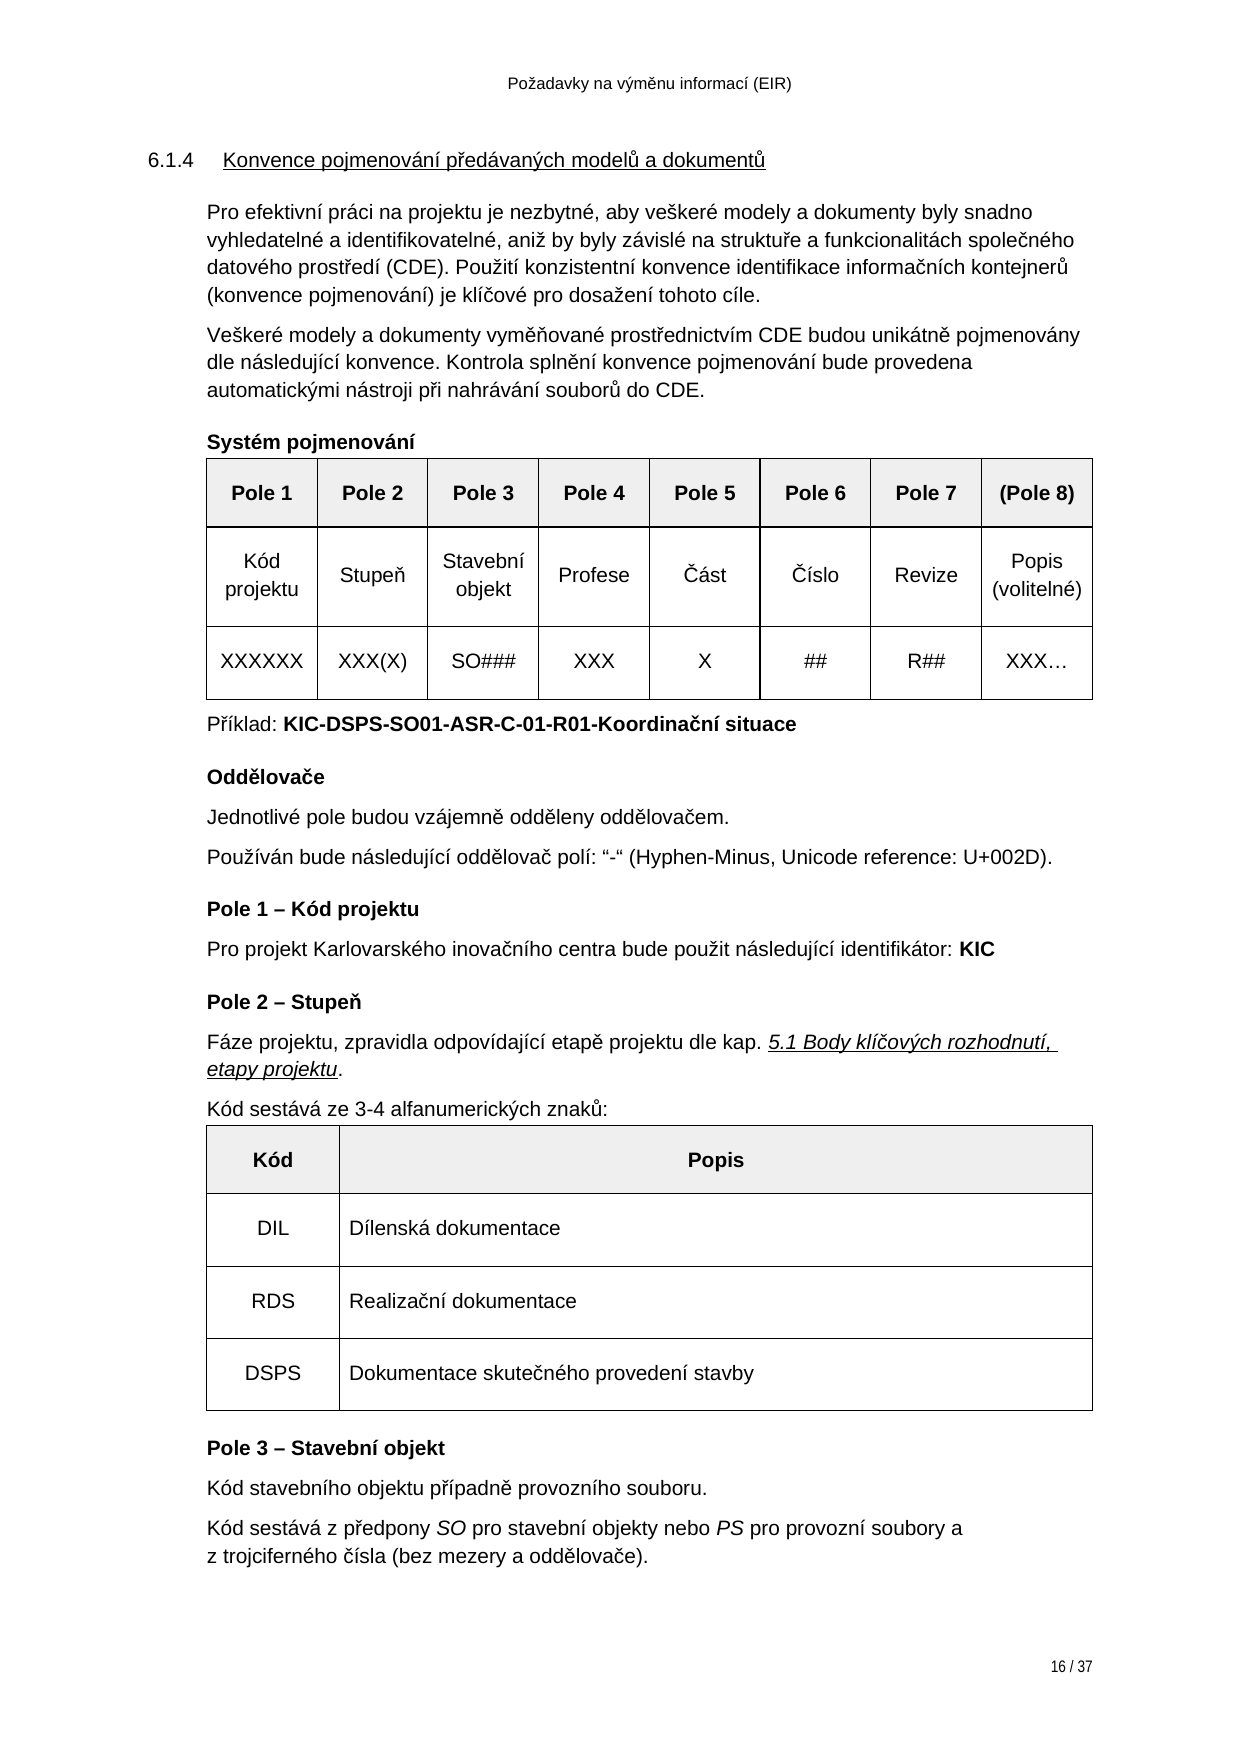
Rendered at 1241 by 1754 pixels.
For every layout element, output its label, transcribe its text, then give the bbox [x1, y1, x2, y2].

table_cell DIL [207, 1194, 339, 1266]
table_header Pole 6 [761, 459, 870, 526]
table_cell RDS [207, 1267, 339, 1338]
text Fáze projektu, zpravidla odpovídající etapě projektu dle kap. 5.1 Body klíčových rozhodnutí, etapy projektu. [207, 1029, 1093, 1081]
subtitle Oddělovače [148, 764, 1093, 788]
table_header Pole 2 [318, 459, 427, 526]
table_cell Realizační dokumentace [340, 1267, 1092, 1338]
table_cell Revize [871, 528, 981, 626]
table_cell ## [761, 627, 870, 698]
table_cell X [650, 627, 759, 698]
table_cell R## [871, 627, 981, 698]
table_header Pole 1 [207, 459, 317, 526]
subtitle Pole 1 – Kód projektu [148, 897, 1093, 921]
table_cell Dílenská dokumentace [340, 1194, 1092, 1266]
table_cell Kód projektu [207, 528, 317, 626]
table_cell Stavební objekt [428, 528, 538, 626]
table_cell Část [650, 528, 759, 626]
table_cell Stupeň [318, 528, 427, 626]
subtitle Pole 2 – Stupeň [148, 989, 1093, 1013]
table_header (Pole 8) [982, 459, 1092, 526]
text Kód sestává ze 3-4 alfanumerických znaků: [207, 1097, 1093, 1121]
table_header Pole 3 [428, 459, 538, 526]
subtitle Systém pojmenování [148, 430, 1093, 454]
table_header Popis [340, 1126, 1092, 1193]
text Pro projekt Karlovarského inovačního centra bude použit následující identifikátor: KIC [207, 937, 1093, 961]
table_cell Dokumentace skutečného provedení stavby [340, 1339, 1092, 1410]
table_cell SO### [428, 627, 538, 698]
table_header Kód [207, 1126, 339, 1193]
text Jednotlivé pole budou vzájemně odděleny oddělovačem. [207, 804, 1093, 828]
table_cell Profese [539, 528, 649, 626]
table_cell Popis (volitelné) [982, 528, 1092, 626]
text Používán bude následující oddělovač polí: “-“ (Hyphen-Minus, Unicode reference: U+002D). [207, 844, 1093, 868]
text Příklad: KIC-DSPS-SO01-ASR-C-01-R01-Koordinační situace [207, 712, 1093, 736]
table_cell XXX… [982, 627, 1092, 698]
table_header Pole 4 [539, 459, 649, 526]
subtitle Pole 3 – Stavební objekt [148, 1436, 1093, 1460]
text Kód sestává z předpony SO pro stavební objekty nebo PS pro provozní soubory a z trojciferného čísla (bez mezery a oddělovače). [207, 1516, 1093, 1568]
table_header Pole 5 [650, 459, 759, 526]
text Kód stavebního objektu případně provozního souboru. [207, 1476, 1093, 1500]
text Veškeré modely a dokumenty vyměňované prostřednictvím CDE budou unikátně pojmenovány dle následující konvence. Kontrola splnění konvence pojmenování bude provedena automatickými nástroji při nahrávání souborů do CDE. [207, 323, 1093, 402]
table_cell XXX(X) [318, 627, 427, 698]
text Pro efektivní práci na projektu je nezbytné, aby veškeré modely a dokumenty byly snadno vyhledatelné a identifikovatelné, aniž by byly závislé na struktuře a funkcionalitách společného datového prostředí (CDE). Použití konzistentní konvence identifikace informačních kontejnerů (konvence pojmenování) je klíčové pro dosažení tohoto cíle. [207, 200, 1093, 307]
subtitle Konvence pojmenování předávaných modelů a dokumentů [148, 148, 1093, 172]
table_header Pole 7 [871, 459, 981, 526]
table_cell DSPS [207, 1339, 339, 1410]
table_cell XXXXXX [207, 627, 317, 698]
table_cell Číslo [761, 528, 870, 626]
table_cell XXX [539, 627, 649, 698]
